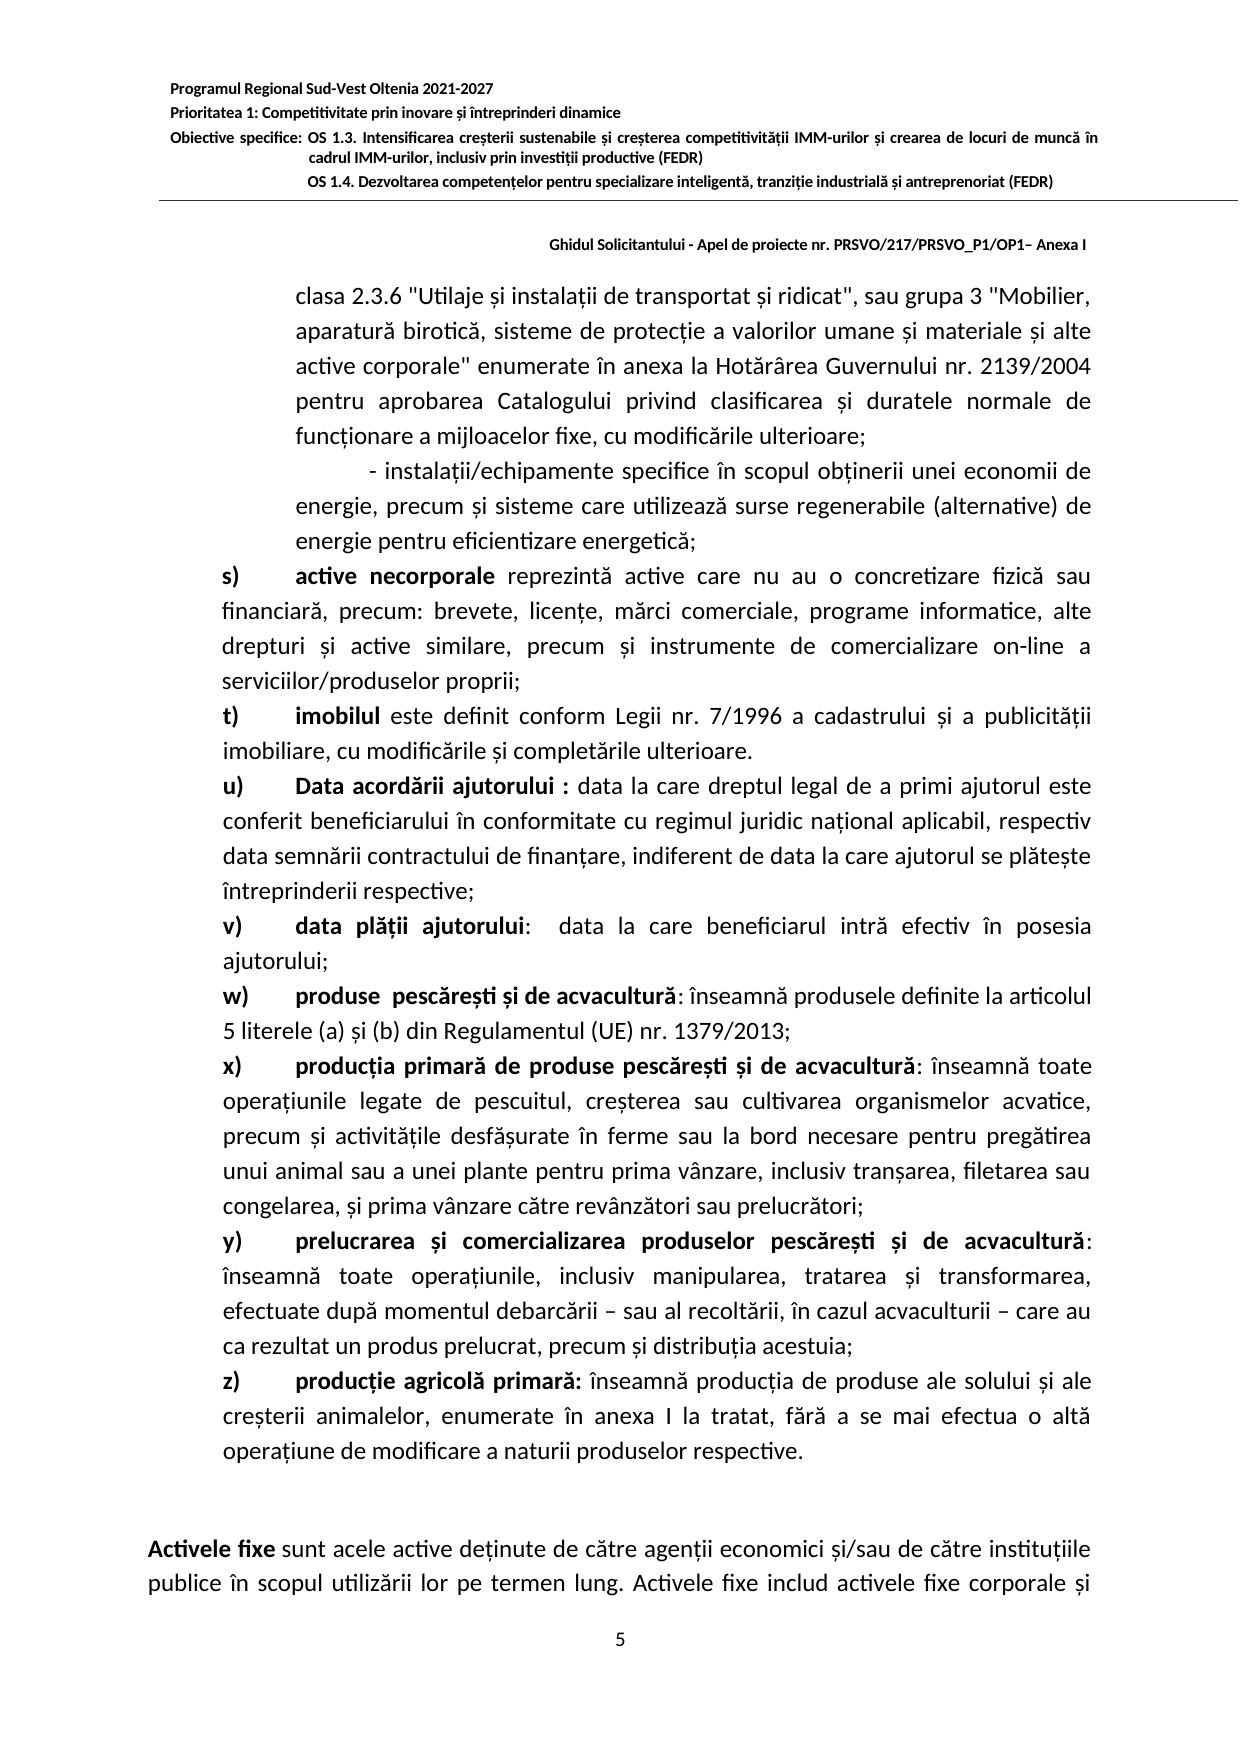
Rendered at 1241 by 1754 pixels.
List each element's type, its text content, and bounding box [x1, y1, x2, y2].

list produse pescărești și de acvacultură: înseamnă produsele definite la articolul 5 literele (a) și (b) din Regulamentul (UE) nr. 1379/2013; [223, 980, 1092, 1046]
list producția primară de produse pescărești și de acvacultură: înseamnă toate operațiunile legate de pescuitul, creșterea sau cultivarea organismelor acvatice, precum și activitățile desfășurate în ferme sau la bord necesare pentru pregătirea unui animal sau a unei plante pentru prima vânzare, inclusiv tranșarea, filetarea sau congelarea, și prima vânzare către revânzători sau prelucrători; [223, 1050, 1092, 1221]
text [148, 1533, 1092, 1598]
list imobilul este definit conform Legii nr. 7/1996 a cadastrului şi a publicității imobiliare, cu modificările și completările ulterioare. [223, 700, 1092, 766]
list producție agricolă primară: înseamnă producția de produse ale solului și ale creșterii animalelor, enumerate în anexa I la tratat, fără a se mai efectua o altă operațiune de modificare a naturii produselor respective. [223, 1365, 1092, 1466]
list active necorporale reprezintă active care nu au o concretizare fizică sau financiară, precum: brevete, licențe, mărci comerciale, programe informatice, alte drepturi și active similare, precum și instrumente de comercializare on-line a serviciilor/produselor proprii; [222, 560, 1092, 696]
list Data acordării ajutorului : data la care dreptul legal de a primi ajutorul este conferit beneficiarului în conformitate cu regimul juridic național aplicabil, respectiv data semnării contractului de finanțare, indiferent de data la care ajutorul se plătește întreprinderii respective; [223, 770, 1092, 906]
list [295, 280, 1092, 451]
list data plății ajutorului: data la care beneficiarul intră efectiv în posesia ajutorului; [223, 910, 1092, 976]
list - instalații/echipamente specifice în scopul obținerii unei economii de energie, precum și sisteme care utilizează surse regenerabile (alternative) de energie pentru eficientizare energetică; [295, 455, 1092, 556]
list prelucrarea și comercializarea produselor pescărești și de acvacultură: înseamnă toate operațiunile, inclusiv manipularea, tratarea și transformarea, efectuate după momentul debarcării – sau al recoltării, în cazul acvaculturii – care au ca rezultat un produs prelucrat, precum și distribuția acestuia; [223, 1225, 1092, 1361]
